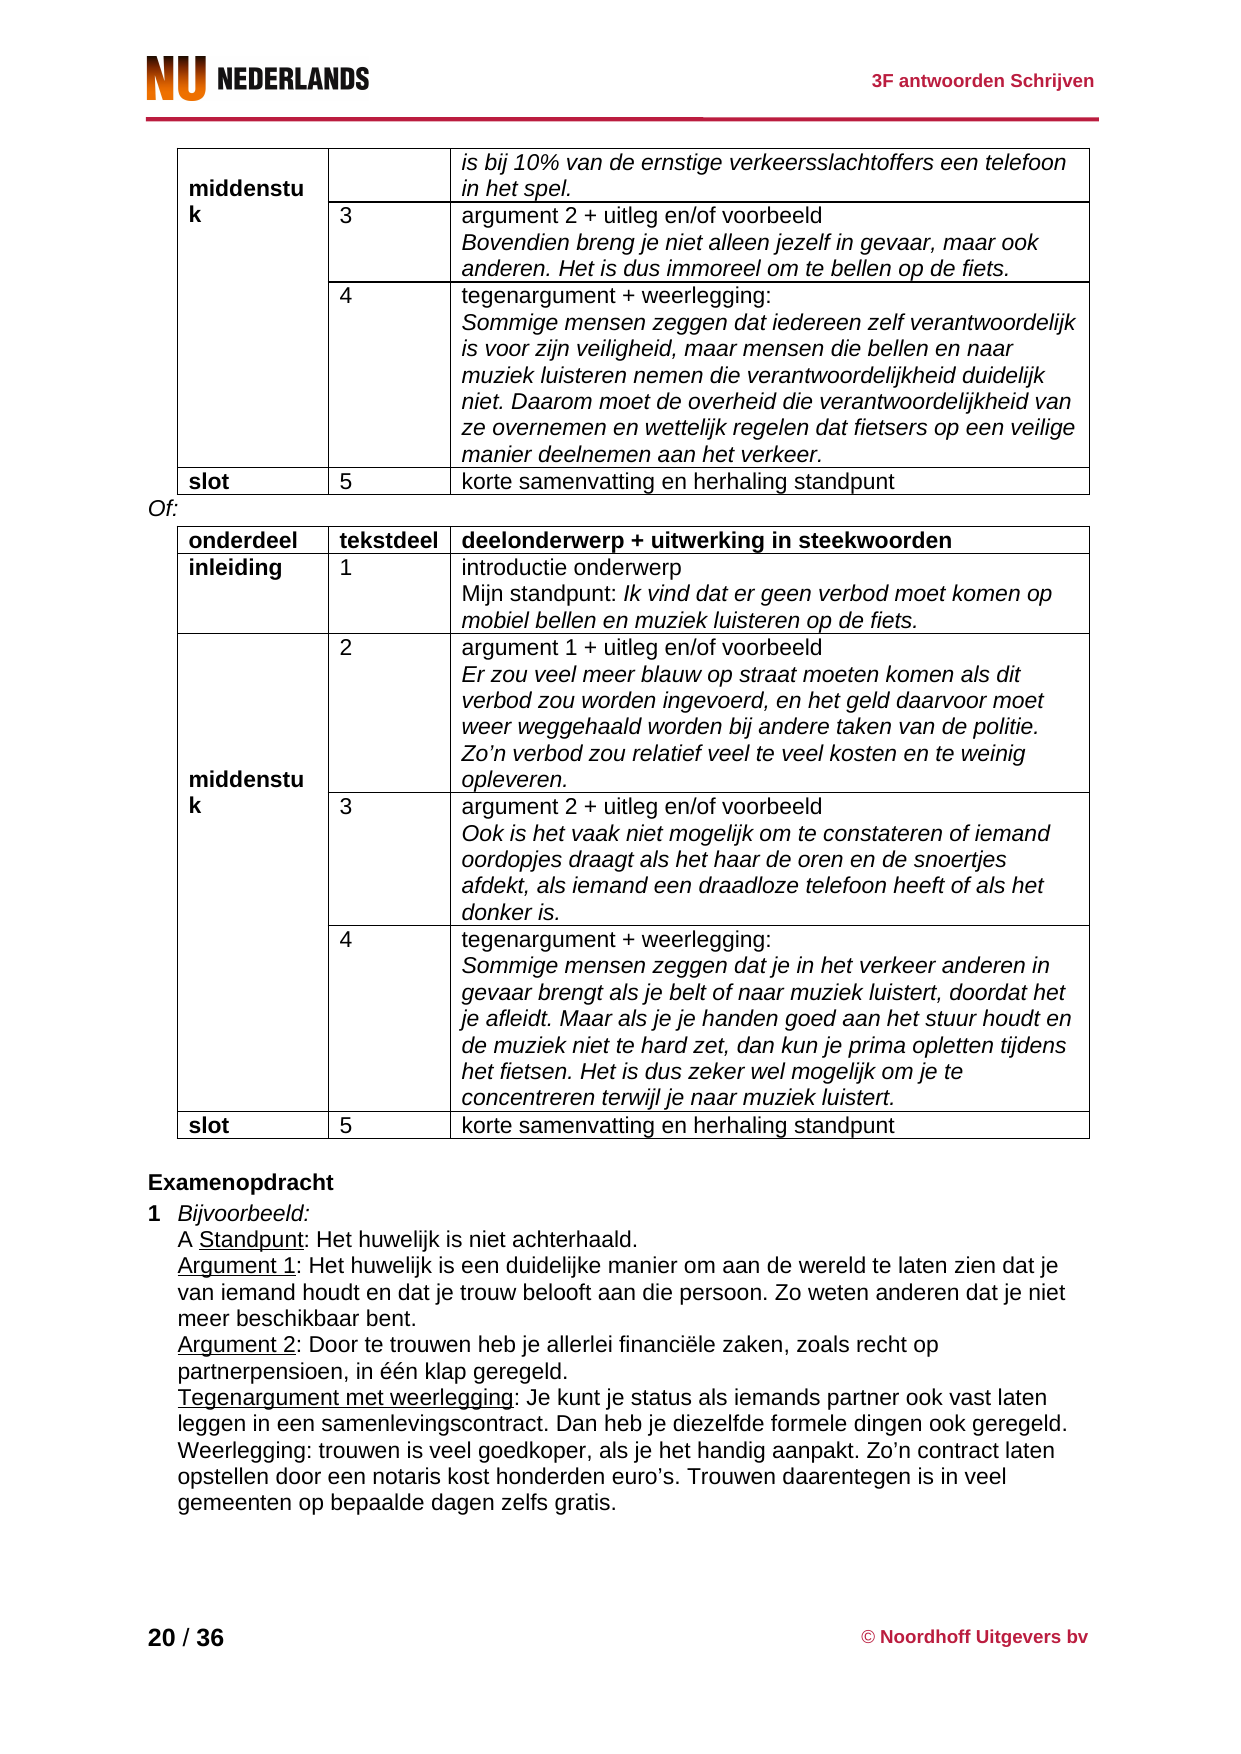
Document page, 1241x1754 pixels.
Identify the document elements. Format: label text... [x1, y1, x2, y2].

table_cell 5 [329, 1112, 450, 1138]
table_cell middenstuk [178, 634, 328, 1111]
table_cell 2 [329, 149, 450, 201]
table_cell tegenargument + weerlegging: Sommige mensen zeggen dat iedereen zelf verantwoordelijk is voor zijn veiligheid, maar mensen die bellen en naar muziek luisteren nemen die verantwoordelijkheid duidelijk niet. Daarom moet de overheid die verantwoordelijkheid van ze overnemen en wettelijk regelen dat fietsers op een veilige manier deelnemen aan het verkeer. [451, 283, 1089, 467]
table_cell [451, 149, 1089, 201]
table_header onderdeel [178, 527, 328, 553]
table_cell 5 [329, 468, 450, 494]
table_cell 4 [329, 926, 450, 1111]
table_cell argument 2 + uitleg en/of voorbeeld Ook is het vaak niet mogelijk om te constateren of iemand oordopjes draagt als het haar de oren en de snoertjes afdekt, als iemand een draadloze telefoon heeft of als het donker is. [451, 793, 1089, 925]
table_cell middenstuk [178, 149, 328, 467]
table_cell 2 [329, 634, 450, 792]
table_cell 1 [329, 554, 450, 633]
table_cell slot [178, 468, 328, 494]
table_cell 3 [329, 203, 450, 281]
picture [146, 56, 369, 101]
table_cell 3 [329, 793, 450, 925]
table_cell tegenargument + weerlegging: Sommige mensen zeggen dat je in het verkeer anderen in gevaar brengt als je belt of naar muziek luistert, doordat het je afleidt. Maar als je je handen goed aan het stuur houdt en de muziek niet te hard zet, dan kun je prima opletten tijdens het fietsen. Het is dus zeker wel mogelijk om je te concentreren terwijl je naar muziek luistert. [451, 926, 1089, 1111]
table_cell 4 [329, 283, 450, 467]
table_header deelonderwerp + uitwerking in steekwoorden [451, 527, 1089, 553]
table_cell korte samenvatting en herhaling standpunt [451, 468, 1089, 494]
text Argument 2: Door te trouwen heb je allerlei financiële zaken, zoals recht op partnerpensioen, in één klap geregeld. [177, 1331, 1078, 1384]
text Tegenargument met weerlegging: Je kunt je status als iemands partner ook vast laten leggen in een samenlevingscontract. Dan heb je diezelfde formele dingen ook geregeld. Weerlegging: trouwen is veel goedkoper, als je het handig aanpakt. Zo’n contract laten opstellen door een notaris kost honderden euro’s. Trouwen daarentegen is in veel gemeenten op bepaalde dagen zelfs gratis. [177, 1384, 1078, 1516]
table_header tekstdeel [329, 527, 450, 553]
table_cell slot [178, 1112, 328, 1138]
text 1 Bijvoorbeeld: [148, 1199, 1078, 1226]
table_cell inleiding [178, 554, 328, 633]
text Of: [148, 495, 1078, 522]
table_cell introductie onderwerp Mijn standpunt: Ik vind dat er geen verbod moet komen op mobiel bellen en muziek luisteren op de fiets. [451, 554, 1089, 633]
text Argument 1: Het huwelijk is een duidelijke manier om aan de wereld te laten zien dat je van iemand houdt en dat je trouw belooft aan die persoon. Zo weten anderen dat je niet meer beschikbaar bent. [177, 1252, 1078, 1331]
table_cell korte samenvatting en herhaling standpunt [451, 1112, 1089, 1138]
text Examenopdracht [148, 1169, 1078, 1196]
table_cell argument 2 + uitleg en/of voorbeeld Bovendien breng je niet alleen jezelf in gevaar, maar ook anderen. Het is dus immoreel om te bellen op de fiets. [451, 203, 1089, 281]
text A Standpunt: Het huwelijk is niet achterhaald. [148, 1226, 1078, 1252]
table_cell argument 1 + uitleg en/of voorbeeld Er zou veel meer blauw op straat moeten komen als dit verbod zou worden ingevoerd, en het geld daarvoor moet weer weggehaald worden bij andere taken van de politie. Zo’n verbod zou relatief veel te veel kosten en te weinig opleveren. [451, 634, 1089, 792]
